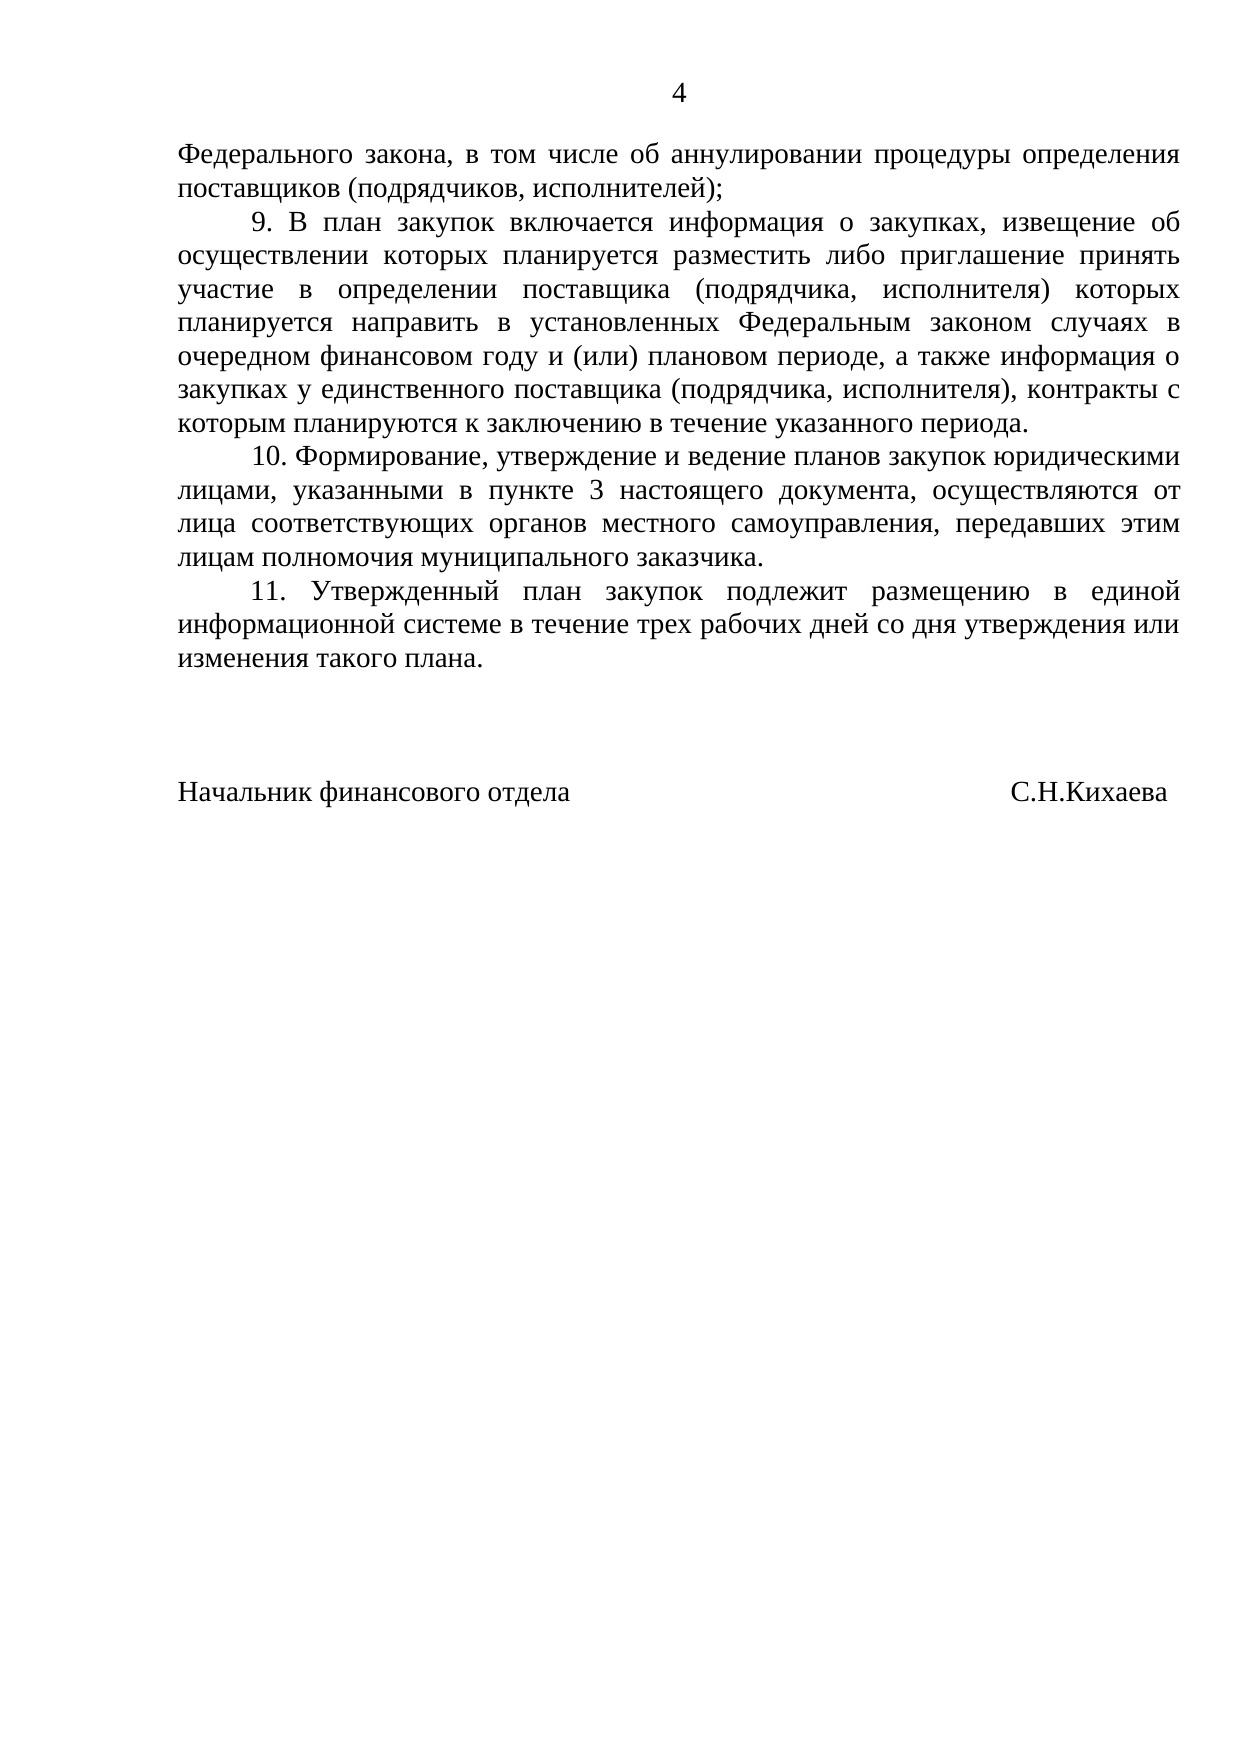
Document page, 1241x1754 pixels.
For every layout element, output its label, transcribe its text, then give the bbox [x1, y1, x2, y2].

text 11. Утвержденный план закупок подлежит размещению в единой информационной системе в течение трех рабочих дней со дня утверждения или изменения такого плана. [177, 573, 1181, 673]
text 10. Формирование, утверждение и ведение планов закупок юридическими лицами, указанными в пункте 3 настоящего документа, осуществляются от лица соответствующих органов местного самоуправления, передавших этим лицам полномочия муниципального заказчика. [177, 438, 1181, 573]
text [177, 137, 1181, 204]
text 9. В план закупок включается информация о закупках, извещение об осуществлении которых планируется разместить либо приглашение принять участие в определении поставщика (подрядчика, исполнителя) которых планируется направить в установленных Федеральным законом случаях в очередном финансовом году и (или) плановом периоде, а также информация о закупках у единственного поставщика (подрядчика, исполнителя), контракты с которым планируются к заключению в течение указанного периода. [177, 204, 1181, 438]
text Начальник финансового отдела С.Н.Кихаева [177, 774, 1181, 807]
